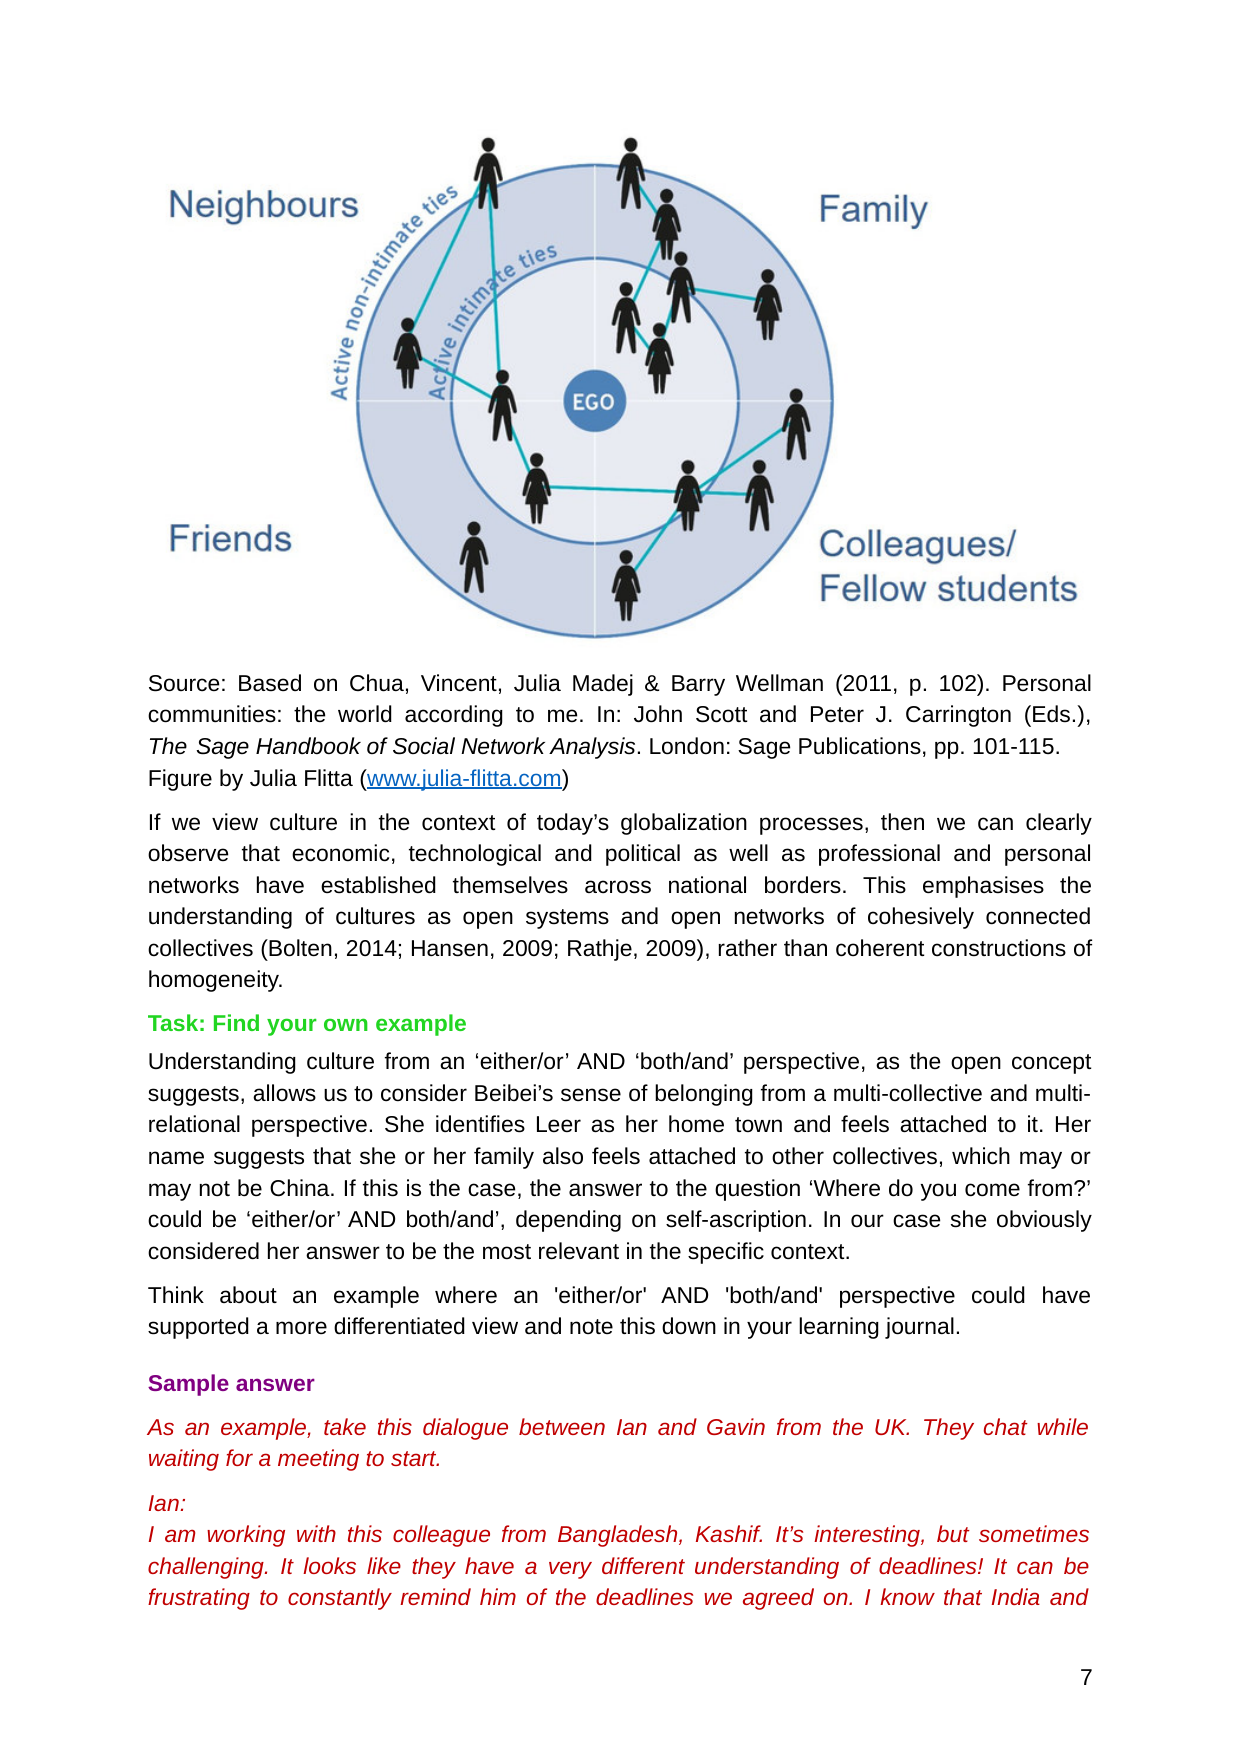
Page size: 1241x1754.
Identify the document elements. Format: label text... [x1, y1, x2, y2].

text As an example, take this dialogue between Ian and Gavin from the UK. They chat while waiting for a meeting to start. [148, 1414, 1092, 1472]
text Think about an example where an 'either/or' AND 'both/and' perspective could have supported a more differentiated view and note this down in your learning journal. [148, 1282, 1092, 1339]
subtitle Task: Find your own example [148, 1010, 1092, 1037]
text Ian: [148, 1489, 1092, 1516]
picture [147, 118, 1093, 652]
text If we view culture in the context of today’s globalization processes, then we can clearly observe that economic, technological and political as well as professional and personal networks have established themselves across national borders. This emphasises the understanding of cultures as open systems and open networks of cohesively connected collectives (Bolten, 2014; Hansen, 2009; Rathje, 2009), rather than coherent constructions of homogeneity. [148, 808, 1092, 993]
text Understanding culture from an ‘either/or’ AND ‘both/and’ perspective, as the open concept suggests, allows us to consider Beibei’s sense of belonging from a multi-collective and multi-relational perspective. She identifies Leer as her home town and feels attached to it. Her name suggests that she or her family also feels attached to other collectives, which may or may not be China. If this is the case, the answer to the question ‘Where do you come from?’ could be ‘either/or’ AND both/and’, depending on self-ascription. In our case she obviously considered her answer to be the most relevant in the specific context. [148, 1048, 1092, 1264]
text Figure by Julia Flitta (www.julia-flitta.com) [148, 764, 1092, 791]
text Source: Based on Chua, Vincent, Julia Madej & Barry Wellman (2011, p. 102). Personal communities: the world according to me. In: John Scott and Peter J. Carrington (Eds.), The Sage Handbook of Social Network Analysis. London: Sage Publications, pp. 101-115. [148, 670, 1092, 759]
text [148, 1521, 1092, 1611]
subtitle Sample answer [148, 1370, 1092, 1396]
